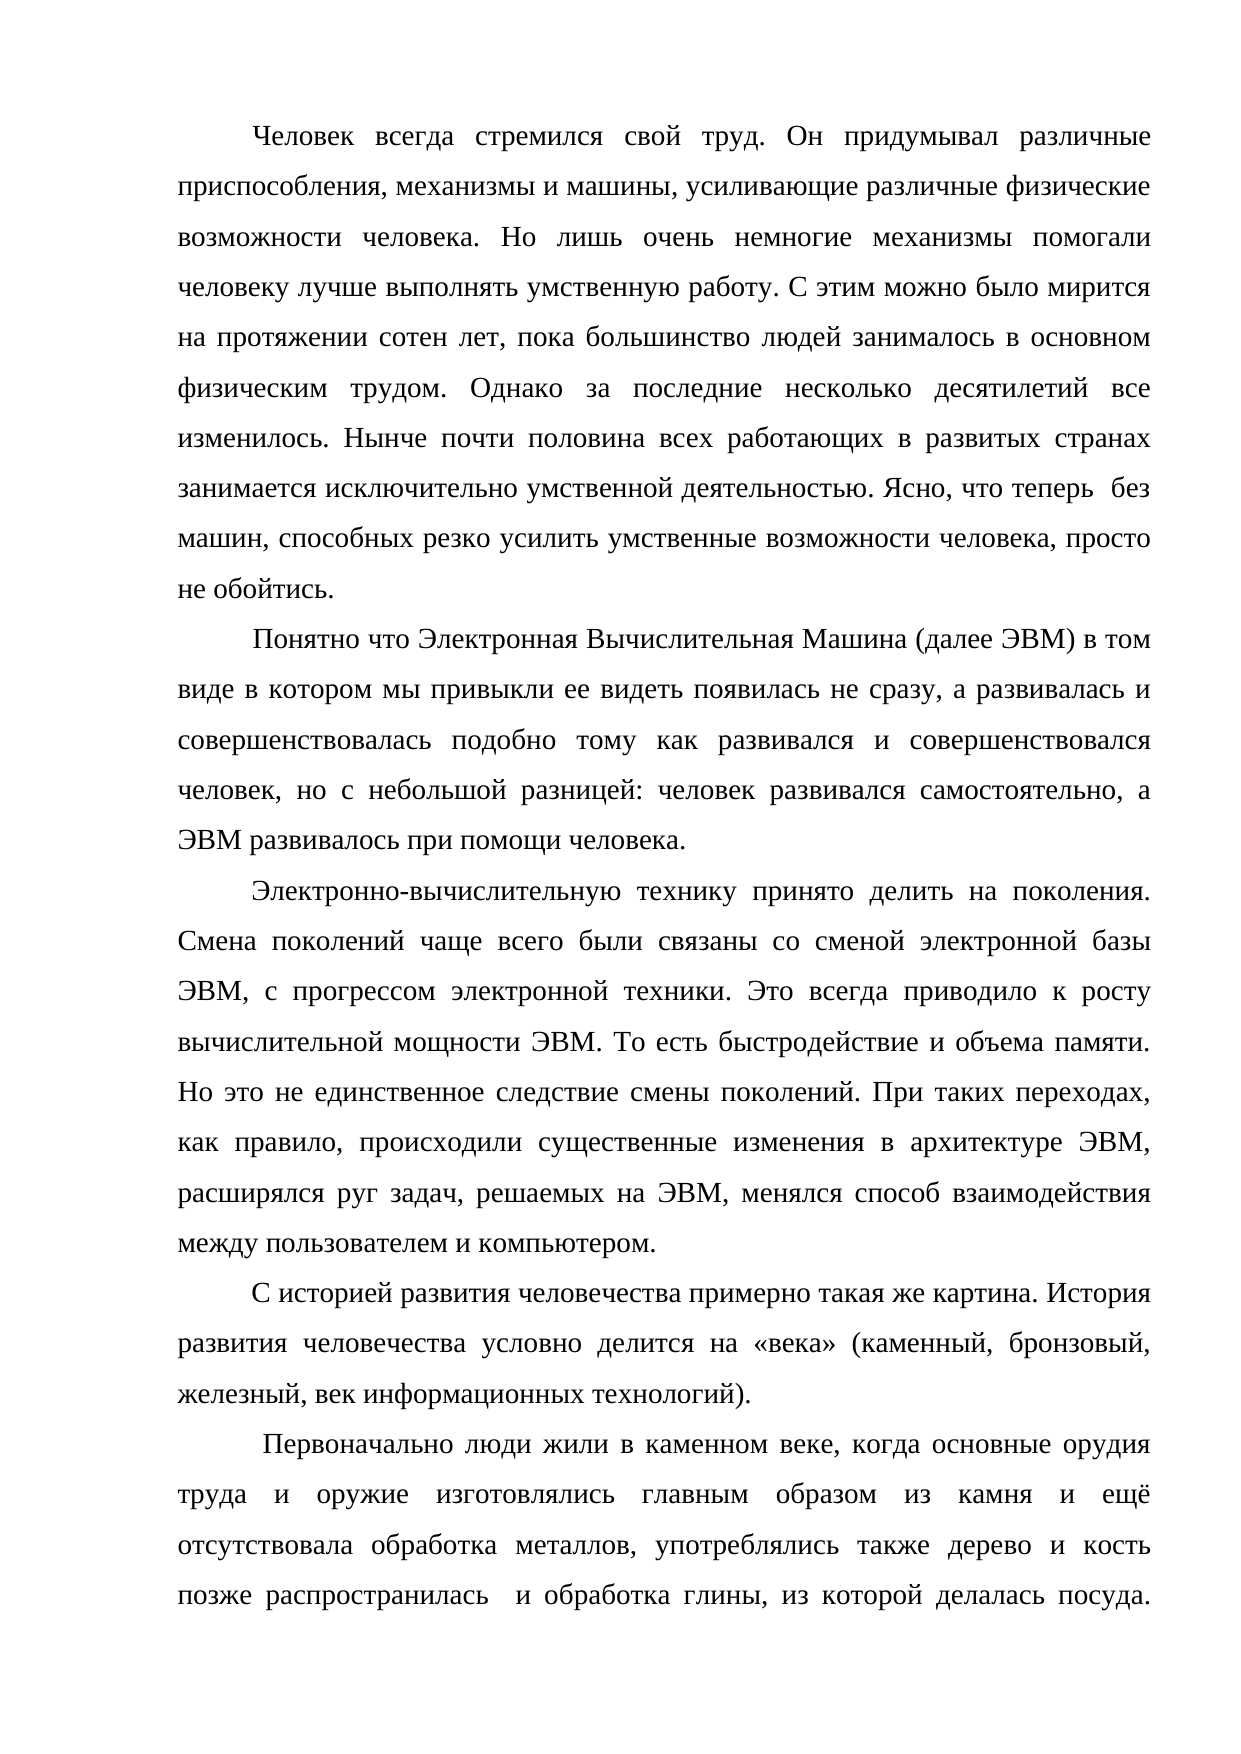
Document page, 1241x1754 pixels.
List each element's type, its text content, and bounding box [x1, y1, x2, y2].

text Человек всегда стремился свой труд. Он придумывал различные приспособления, механизмы и машины, усиливающие различные физические возможности человека. Но лишь очень немногие механизмы помогали человеку лучше выполнять умственную работу. С этим можно было мирится на протяжении сотен лет, пока большинство людей занималось в основном физическим трудом. Однако за последние несколько десятилетий все изменилось. Нынче почти половина всех работающих в развитых странах занимается исключительно умственной деятельностью. Ясно, что теперь без машин, способных резко усилить умственные возможности человека, просто не обойтись. [177, 118, 1152, 604]
text Электронно-вычислительную технику принято делить на поколения. Смена поколений чаще всего были связаны со сменой электронной базы ЭВМ, с прогрессом электронной техники. Это всегда приводило к росту вычислительной мощности ЭВМ. То есть быстродействие и объема памяти. Но это не единственное следствие смены поколений. При таких переходах, как правило, происходили существенные изменения в архитектуре ЭВМ, расширялся руг задач, решаемых на ЭВМ, менялся способ взаимодействия между пользователем и компьютером. [177, 873, 1152, 1258]
text С историей развития человечества примерно такая же картина. История развития человечества условно делится на «века» (каменный, бронзовый, железный, век информационных технологий). [177, 1275, 1152, 1409]
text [177, 1426, 1152, 1611]
subtitle Понятно что Электронная Вычислительная Машина (далее ЭВМ) в том виде в котором мы привыкли ее видеть появилась не сразу, а развивалась и совершенствовалась подобно тому как развивался и совершенствовался человек, но с небольшой разницей: человек развивался самостоятельно, а ЭВМ развивалось при помощи человека. [177, 621, 1152, 856]
